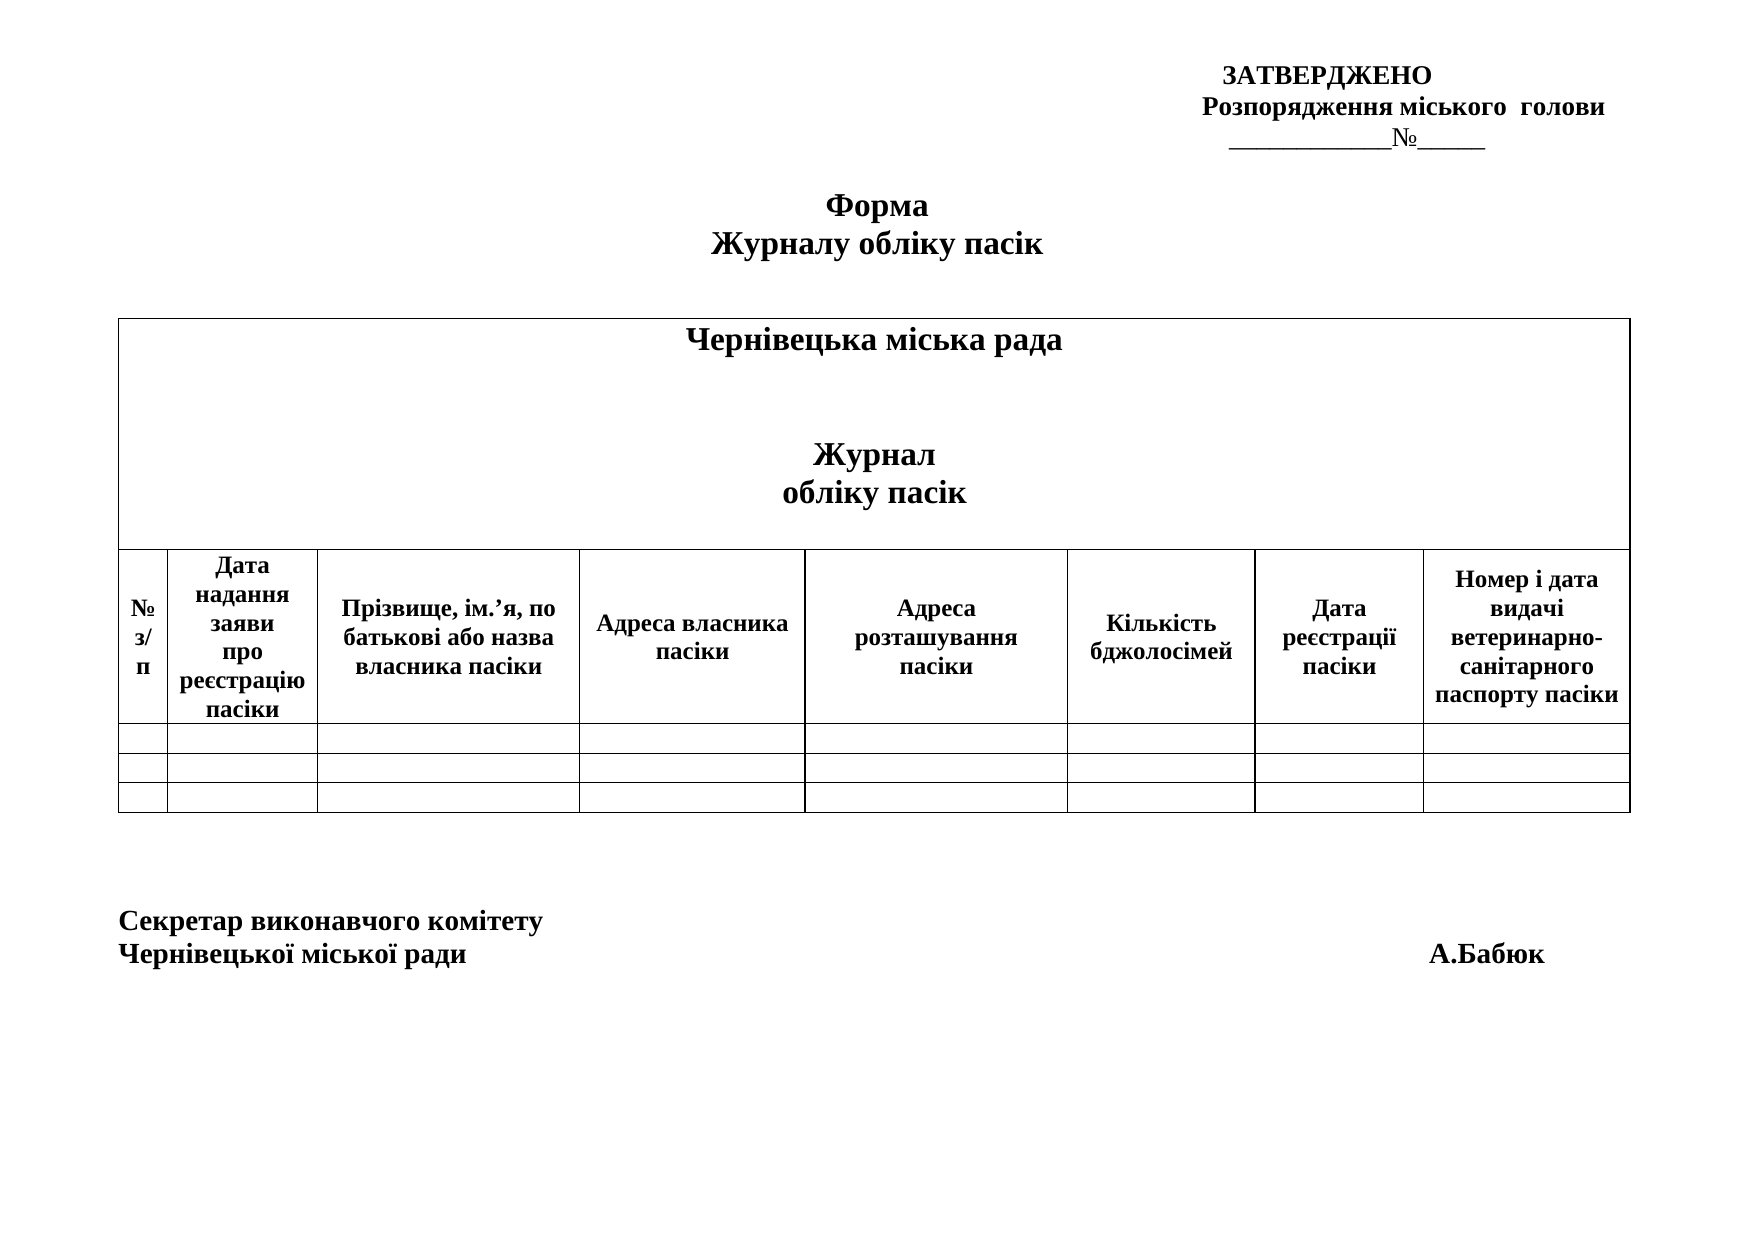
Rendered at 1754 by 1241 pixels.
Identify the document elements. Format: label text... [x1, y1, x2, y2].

table_cell [1068, 724, 1254, 752]
table_cell № з/п [119, 550, 167, 723]
table_cell Дата надання заяви про реєстрацію пасіки [168, 550, 317, 723]
table_header Чернівецька міська рада [119, 319, 1629, 396]
text Форма [118, 185, 1636, 223]
table_cell [580, 724, 804, 752]
text Чернівецької міської ради А.Бабюк [118, 937, 1636, 970]
table_cell [1068, 783, 1254, 812]
table_cell Кількість бджолосімей [1068, 550, 1254, 723]
text ____________№_____ [634, 121, 1636, 152]
text Журналу обліку пасік [118, 223, 1636, 262]
text Розпорядження міського голови [634, 90, 1636, 121]
table_cell [806, 724, 1067, 752]
table_cell Дата реєстрації пасіки [1256, 550, 1423, 723]
table_cell [1068, 754, 1254, 782]
table_cell Адреса розташування пасіки [806, 550, 1067, 723]
table_cell [119, 783, 167, 812]
table_cell [318, 724, 579, 752]
table_cell [580, 754, 804, 782]
table_cell [806, 754, 1067, 782]
table_cell [119, 724, 167, 752]
table_cell [1424, 754, 1629, 782]
table_cell [1424, 783, 1629, 812]
table_cell [168, 783, 317, 812]
table_cell [1256, 783, 1423, 812]
table_cell Прізвище, ім.’я, по батькові або назва власника пасіки [318, 550, 579, 723]
text ЗАТВЕРДЖЕНО [634, 59, 1636, 90]
table_cell [1256, 754, 1423, 782]
table_cell [1256, 724, 1423, 752]
table_cell [119, 754, 167, 782]
table_cell [1424, 724, 1629, 752]
table_cell Журнал обліку пасік [119, 396, 1629, 549]
table_cell Адреса власника пасіки [580, 550, 804, 723]
table_cell [318, 754, 579, 782]
table_cell [168, 724, 317, 752]
table_cell [806, 783, 1067, 812]
table_cell [168, 754, 317, 782]
table_cell [318, 783, 579, 812]
table_cell Номер і дата видачі ветеринарно-санітарного паспорту пасіки [1424, 550, 1629, 723]
text Секретар виконавчого комітету [118, 903, 1636, 937]
table_cell [580, 783, 804, 812]
